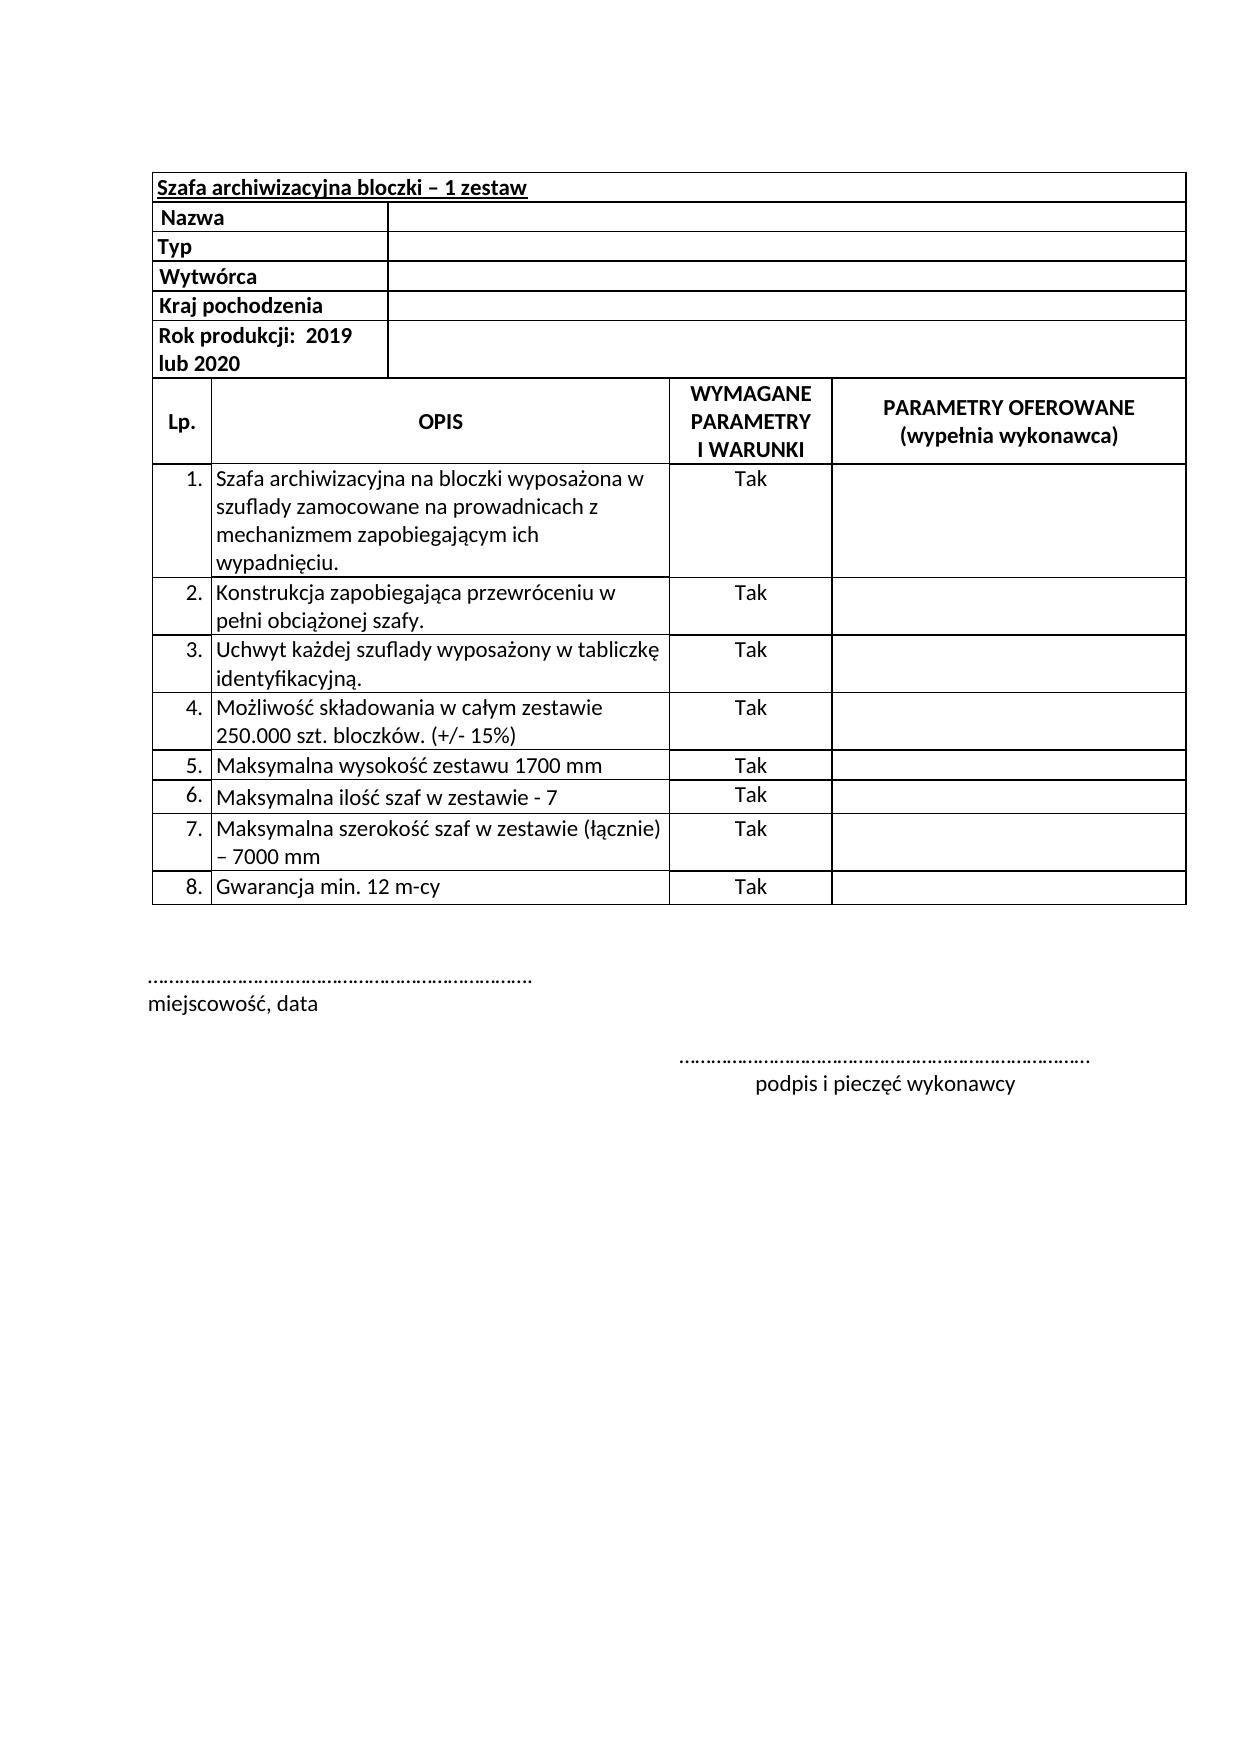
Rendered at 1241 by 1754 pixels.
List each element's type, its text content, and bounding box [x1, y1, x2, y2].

table_cell Uchwyt każdej szuflady wyposażony w tabliczkę identyfikacyjną. [212, 635, 669, 692]
table_cell OPIS [212, 379, 669, 463]
table_cell Szafa archiwizacyjna na bloczki wyposażona w szuflady zamocowane na prowadnicach z mechanizmem zapobiegającym ich wypadnięciu. [212, 464, 669, 576]
table_cell Gwarancja min. 12 m-cy [212, 871, 669, 903]
table_cell [153, 814, 211, 870]
table_cell [833, 781, 1185, 813]
table_cell Maksymalna ilość szaf w zestawie - 7 [212, 780, 669, 813]
text miejscowość, data [148, 989, 1093, 1017]
table_cell Lp. [153, 379, 211, 463]
table_cell [833, 693, 1185, 749]
text ………………………………………………………………. [148, 961, 1093, 989]
table_cell [153, 872, 211, 903]
table_cell [833, 751, 1185, 779]
table_cell [153, 465, 211, 576]
table_cell Tak [670, 578, 831, 634]
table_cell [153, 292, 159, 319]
table_cell [833, 465, 1185, 576]
table_cell [153, 636, 211, 692]
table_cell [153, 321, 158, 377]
text …………………………………………………………………… [148, 1017, 1093, 1069]
table_cell [833, 578, 1185, 634]
table_cell PARAMETRY OFEROWANE (wypełnia wykonawca) [833, 379, 1185, 463]
table_cell Tak [670, 636, 831, 692]
table_cell Konstrukcja zapobiegająca przewróceniu w pełni obciążonej szafy. [212, 578, 669, 634]
table_cell Tak [670, 781, 831, 813]
table_cell Tak [670, 751, 831, 779]
table_header Szafa archiwizacyjna bloczki – 1 zestaw [153, 173, 1185, 201]
table_cell [389, 321, 1185, 377]
table_cell [153, 781, 211, 813]
text podpis i pieczęć wykonawcy [148, 1069, 1093, 1097]
table_cell Tak [670, 814, 831, 870]
table_cell Maksymalna szerokość szaf w zestawie (łącznie) – 7000 mm [212, 814, 669, 870]
table_cell [153, 578, 211, 634]
table_cell Możliwość składowania w całym zestawie 250.000 szt. bloczków. (+/- 15%) [212, 693, 669, 749]
table_cell [153, 751, 211, 779]
table_cell Maksymalna wysokość zestawu 1700 mm [212, 750, 669, 779]
table_cell Tak [670, 693, 831, 749]
table_cell Tak [670, 465, 831, 576]
table_cell [833, 872, 1185, 903]
table_cell [833, 814, 1185, 870]
table_cell WYMAGANE PARAMETRY I WARUNKI [670, 379, 831, 463]
table_cell [153, 693, 211, 749]
table_cell [833, 636, 1185, 692]
table_cell Tak [670, 872, 831, 903]
